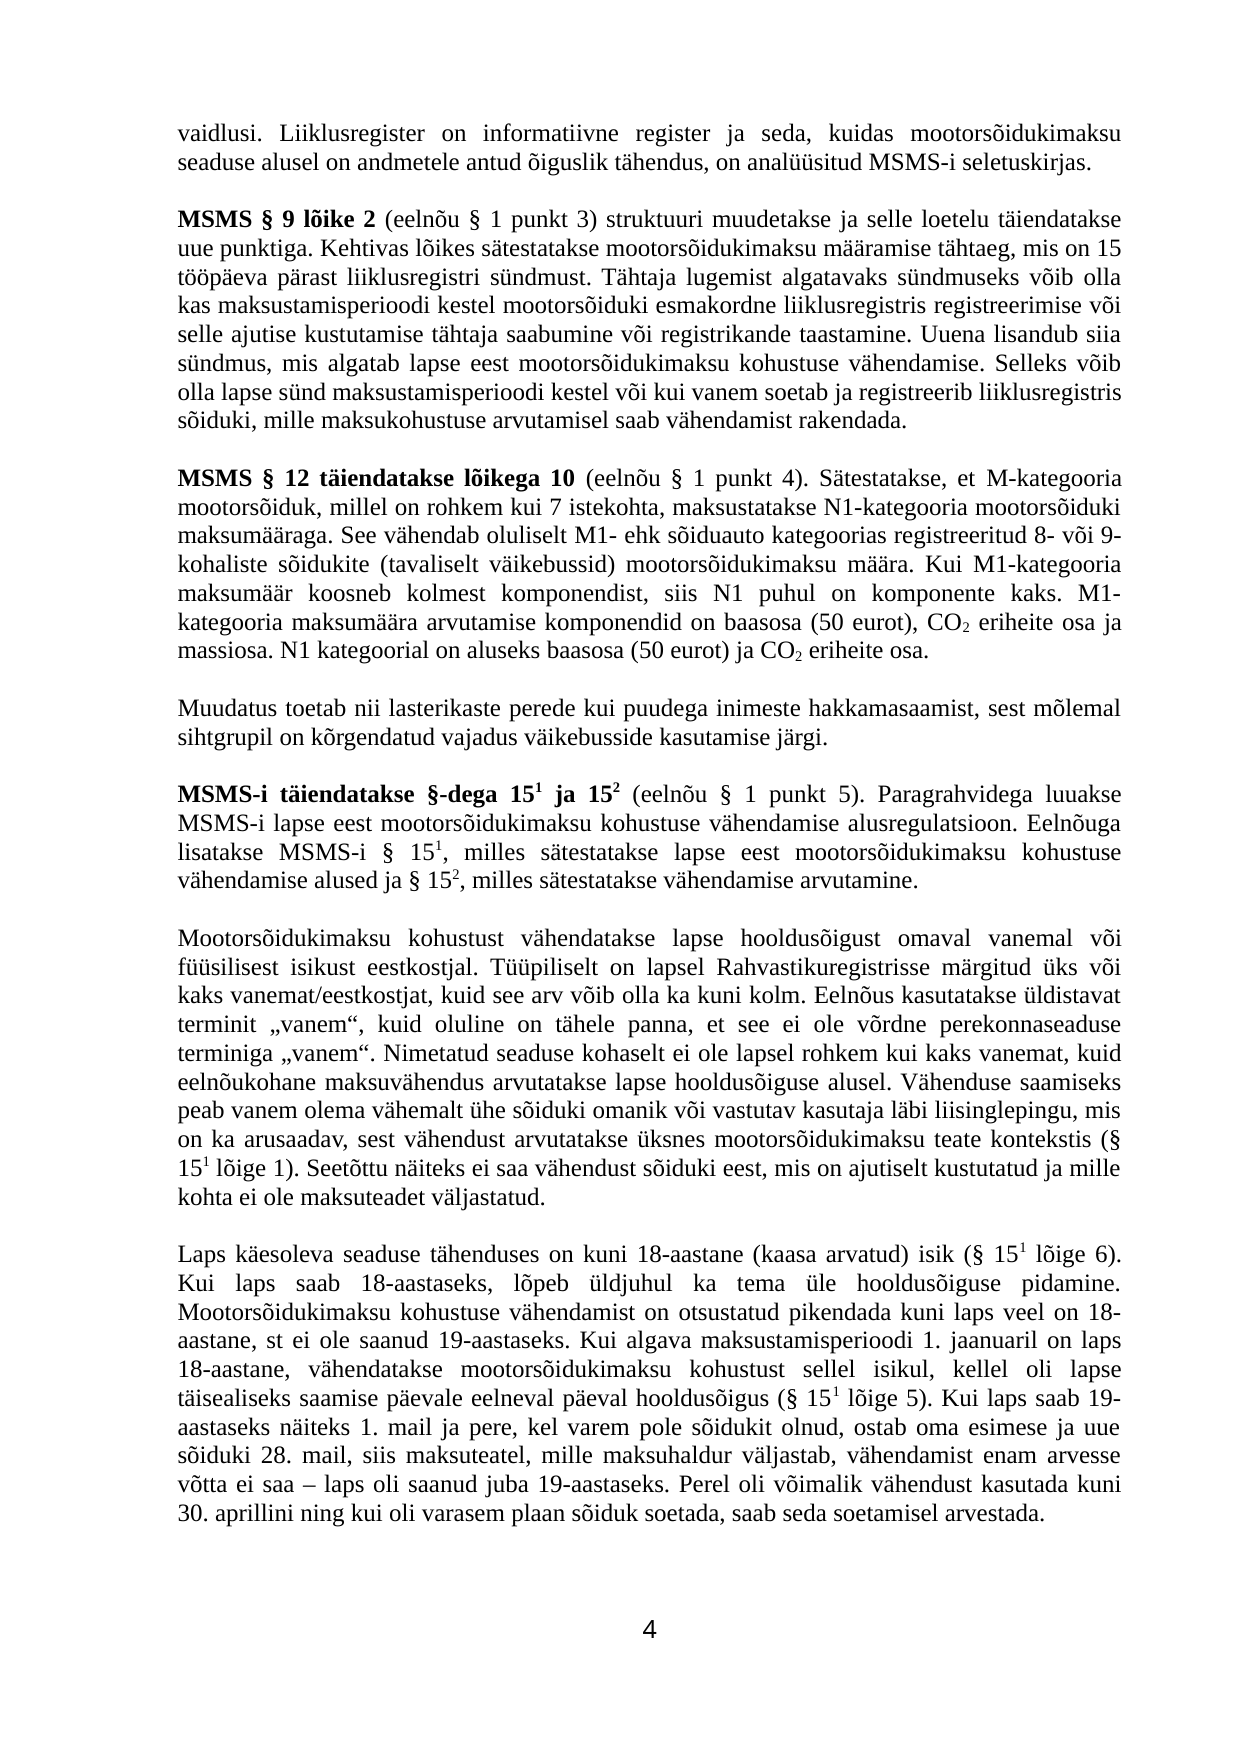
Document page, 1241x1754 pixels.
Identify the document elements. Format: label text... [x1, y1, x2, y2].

text Laps käesoleva seaduse tähenduses on kuni 18-aastane (kaasa arvatud) isik (§ 151 lõige 6). Kui laps saab 18-aastaseks, lõpeb üldjuhul ka tema üle hooldusõiguse pidamine. Mootorsõidukimaksu kohustuse vähendamist on otsustatud pikendada kuni laps veel on 18-aastane, st ei ole saanud 19-aastaseks. Kui algava maksustamisperioodi 1. jaanuaril on laps 18-aastane, vähendatakse mootorsõidukimaksu kohustust sellel isikul, kellel oli lapse täisealiseks saamise päevale eelneval päeval hooldusõigus (§ 151 lõige 5). Kui laps saab 19-aastaseks näiteks 1. mail ja pere, kel varem pole sõidukit olnud, ostab oma esimese ja uue sõiduki 28. mail, siis maksuteatel, mille maksuhaldur väljastab, vähendamist enam arvesse võtta ei saa – laps oli saanud juba 19-aastaseks. Perel oli võimalik vähendust kasutada kuni 30. aprillini ning kui oli varasem plaan sõiduk soetada, saab seda soetamisel arvestada. [177, 1239, 1122, 1527]
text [177, 118, 1122, 176]
text MSMS § 9 lõike 2 (eelnõu § 1 punkt 3) struktuuri muudetakse ja selle loetelu täiendatakse uue punktiga. Kehtivas lõikes sätestatakse mootorsõidukimaksu määramise tähtaeg, mis on 15 tööpäeva pärast liiklusregistri sündmust. Tähtaja lugemist algatavaks sündmuseks võib olla kas maksustamisperioodi kestel mootorsõiduki esmakordne liiklusregistris registreerimise või selle ajutise kustutamise tähtaja saabumine või registrikande taastamine. Uuena lisandub siia sündmus, mis algatab lapse eest mootorsõidukimaksu kohustuse vähendamise. Selleks võib olla lapse sünd maksustamisperioodi kestel või kui vanem soetab ja registreerib liiklusregistris sõiduki, mille maksukohustuse arvutamisel saab vähendamist rakendada. [177, 204, 1122, 434]
text MSMS § 12 täiendatakse lõikega 10 (eelnõu § 1 punkt 4). Sätestatakse, et M-kategooria mootorsõiduk, millel on rohkem kui 7 istekohta, maksustatakse N1-kategooria mootorsõiduki maksumääraga. See vähendab oluliselt M1- ehk sõiduauto kategoorias registreeritud 8- või 9- kohaliste sõidukite (tavaliselt väikebussid) mootorsõidukimaksu määra. Kui M1-kategooria maksumäär koosneb kolmest komponendist, siis N1 puhul on komponente kaks. M1-kategooria maksumäära arvutamise komponendid on baasosa (50 eurot), CO2 eriheite osa ja massiosa. N1 kategoorial on aluseks baasosa (50 eurot) ja CO2 eriheite osa. [177, 463, 1122, 664]
text Muudatus toetab nii lasterikaste perede kui puudega inimeste hakkamasaamist, sest mõlemal sihtgrupil on kõrgendatud vajadus väikebusside kasutamise järgi. [177, 693, 1122, 751]
text MSMS-i täiendatakse §-dega 151 ja 152 (eelnõu § 1 punkt 5). Paragrahvidega luuakse MSMS-i lapse eest mootorsõidukimaksu kohustuse vähendamise alusregulatsioon. Eelnõuga lisatakse MSMS-i § 151, milles sätestatakse lapse eest mootorsõidukimaksu kohustuse vähendamise alused ja § 152, milles sätestatakse vähendamise arvutamine. [177, 779, 1122, 894]
text Mootorsõidukimaksu kohustust vähendatakse lapse hooldusõigust omaval vanemal või füüsilisest isikust eestkostjal. Tüüpiliselt on lapsel Rahvastikuregistrisse märgitud üks või kaks vanemat/eestkostjat, kuid see arv võib olla ka kuni kolm. Eelnõus kasutatakse üldistavat terminit „vanem“, kuid oluline on tähele panna, et see ei ole võrdne perekonnaseaduse terminiga „vanem“. Nimetatud seaduse kohaselt ei ole lapsel rohkem kui kaks vanemat, kuid eelnõukohane maksuvähendus arvutatakse lapse hooldusõiguse alusel. Vähenduse saamiseks peab vanem olema vähemalt ühe sõiduki omanik või vastutav kasutaja läbi liisinglepingu, mis on ka arusaadav, sest vähendust arvutatakse üksnes mootorsõidukimaksu teate kontekstis (§ 151 lõige 1). Seetõttu näiteks ei saa vähendust sõiduki eest, mis on ajutiselt kustutatud ja mille kohta ei ole maksuteadet väljastatud. [177, 923, 1122, 1211]
